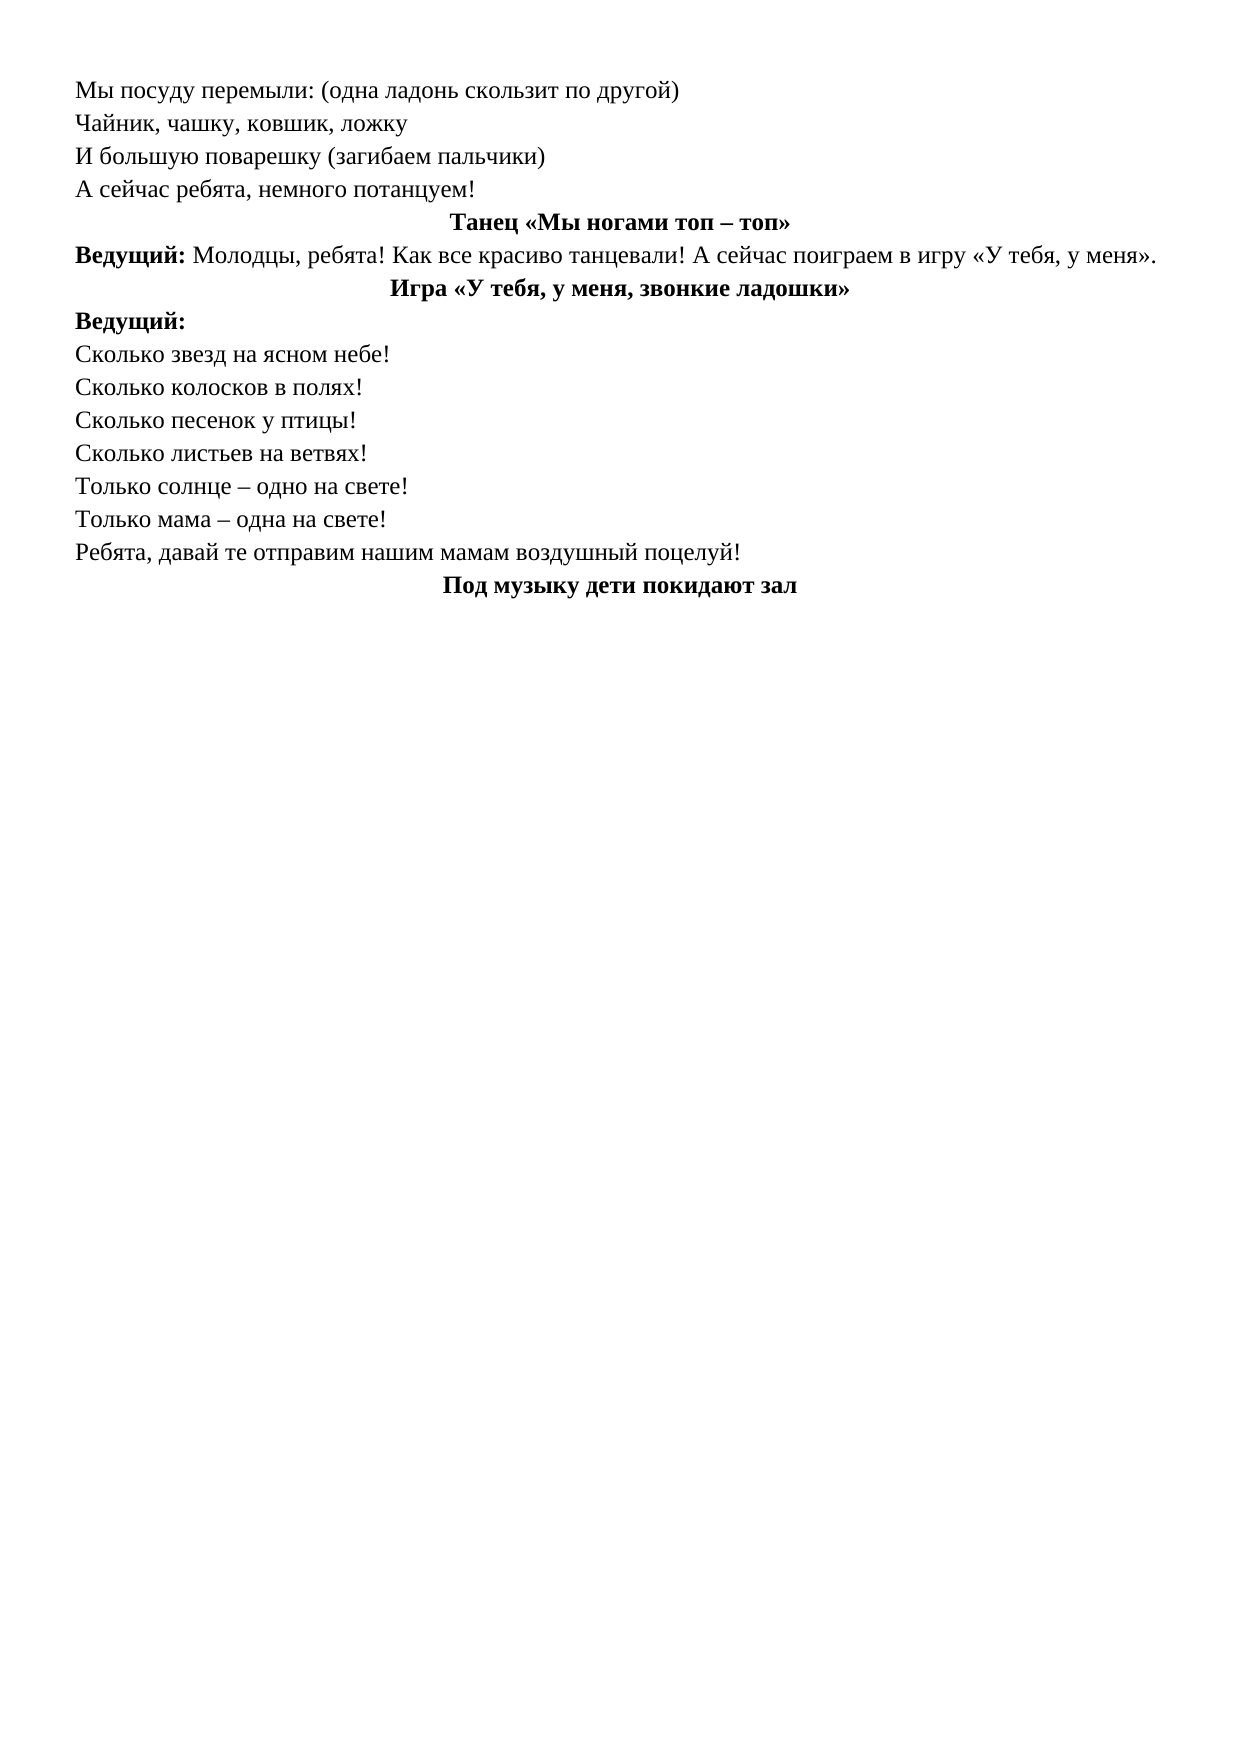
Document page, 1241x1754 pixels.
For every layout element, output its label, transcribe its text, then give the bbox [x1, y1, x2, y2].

text Сколько песенок у птицы! [75, 405, 1165, 434]
text Танец «Мы ногами топ – топ» [75, 207, 1165, 236]
text Сколько листьев на ветвях! [75, 438, 1165, 467]
text И большую поварешку (загибаем пальчики) [75, 141, 1165, 170]
text Игра «У тебя, у меня, звонкие ладошки» [75, 273, 1165, 302]
text Ведущий: [75, 306, 1165, 335]
text Сколько звезд на ясном небе! [75, 339, 1165, 368]
text Только солнце – одно на свете! [75, 471, 1165, 500]
text Мы посуду перемыли: (одна ладонь скользит по другой) [75, 75, 1165, 104]
text Только мама – одна на свете! [75, 504, 1165, 533]
text Ребята, давай те отправим нашим мамам воздушный поцелуй! [75, 537, 1165, 566]
text Ведущий: Молодцы, ребята! Как все красиво танцевали! А сейчас поиграем в игру «У тебя, у меня». [75, 240, 1165, 269]
text А сейчас ребята, немного потанцуем! [75, 174, 1165, 203]
text Чайник, чашку, ковшик, ложку [75, 108, 1165, 137]
text Под музыку дети покидают зал [75, 570, 1165, 599]
text Сколько колосков в полях! [75, 372, 1165, 401]
